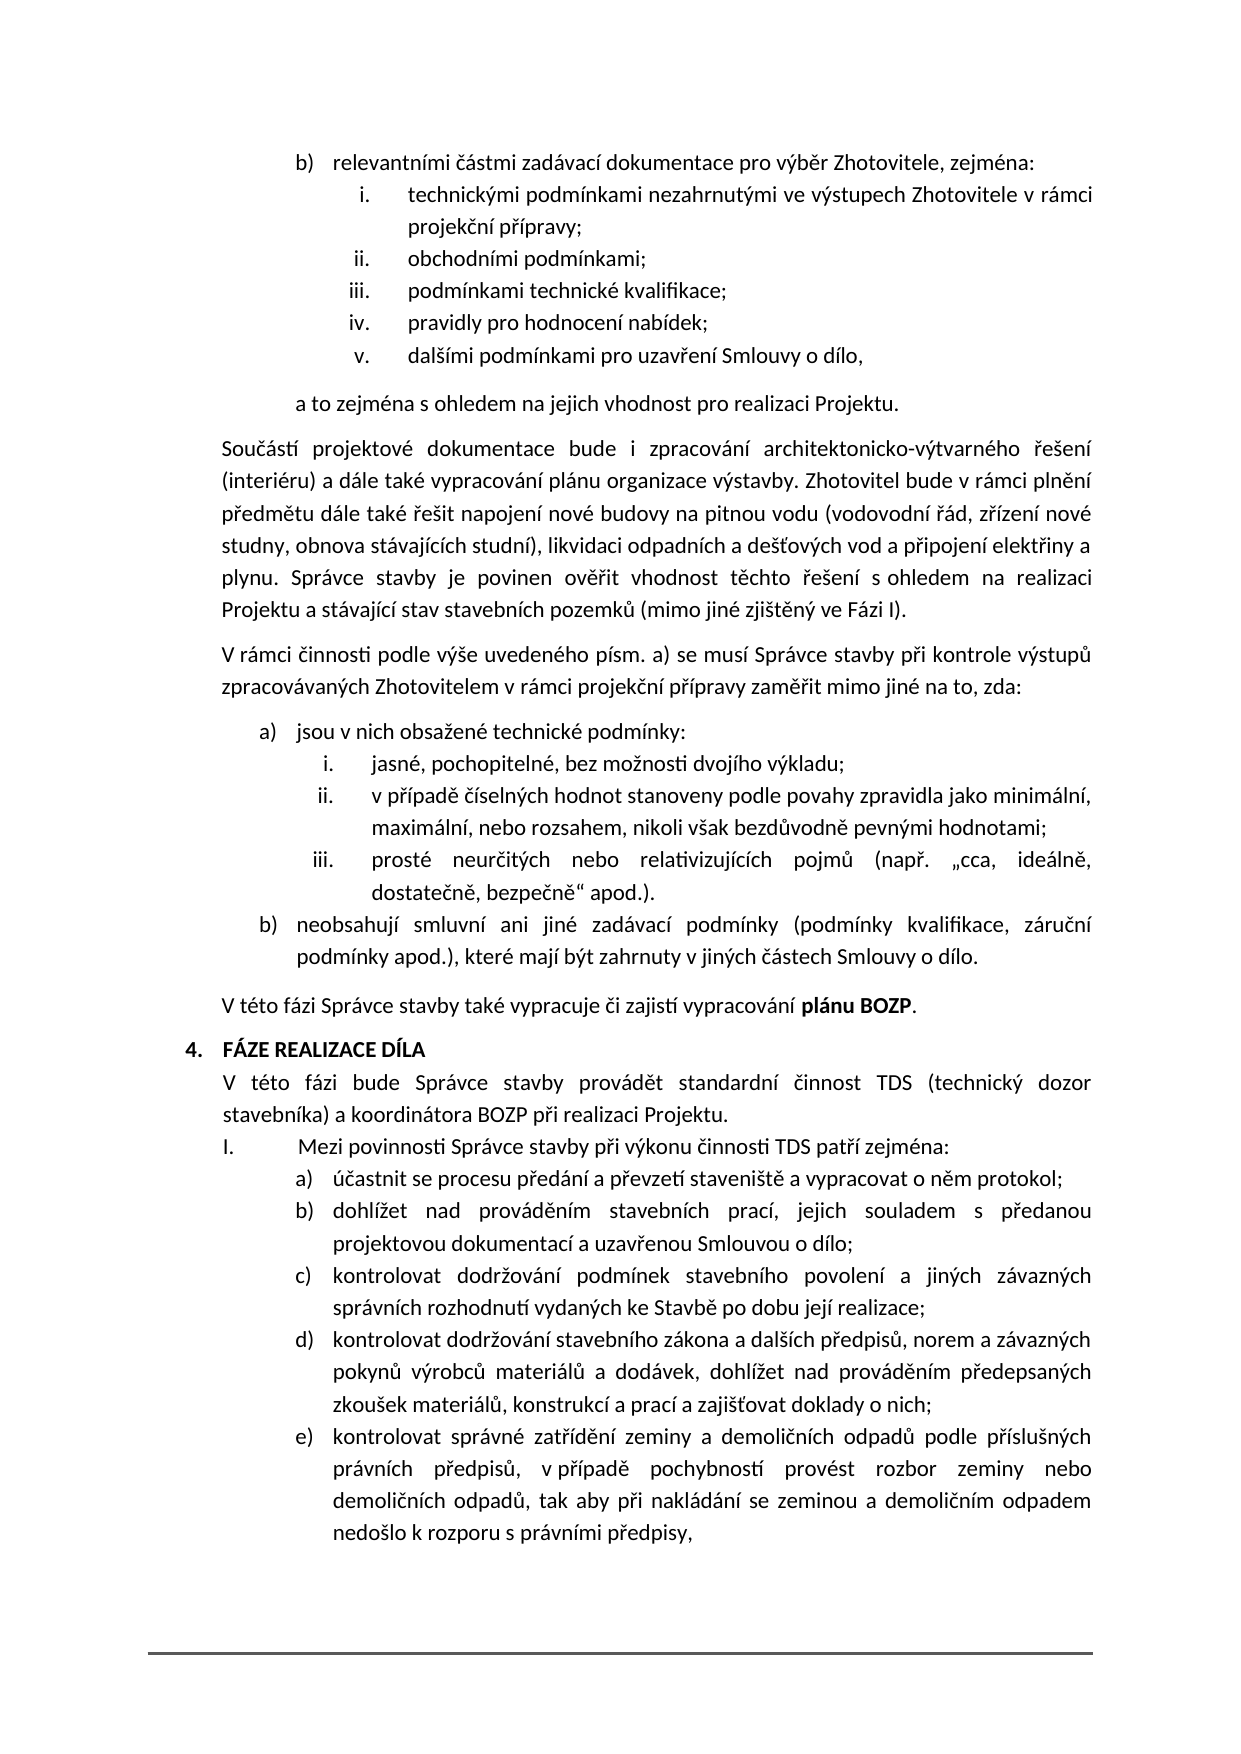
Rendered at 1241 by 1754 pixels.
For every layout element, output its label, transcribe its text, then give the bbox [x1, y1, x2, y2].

list prosté neurčitých nebo relativizujících pojmů (např. „cca, ideálně, dostatečně, bezpečně“ apod.). [334, 846, 1093, 906]
list obchodními podmínkami; [370, 244, 1093, 272]
list technickými podmínkami nezahrnutými ve výstupech Zhotovitele v rámci projekční přípravy; [370, 180, 1093, 240]
list kontrolovat dodržování podmínek stavebního povolení a jiných závazných správních rozhodnutí vydaných ke Stavbě po dobu její realizace; [295, 1261, 1093, 1321]
list účastnit se procesu předání a převzetí staveniště a vypracovat o něm protokol; [295, 1164, 1093, 1192]
text V rámci činnosti podle výše uvedeného písm. a) se musí Správce stavby při kontrole výstupů zpracovávaných Zhotovitelem v rámci projekční přípravy zaměřit mimo jiné na to, zda: [221, 640, 1093, 700]
text a to zejména s ohledem na jejich vhodnost pro realizaci Projektu. [295, 389, 1093, 418]
list dalšími podmínkami pro uzavření Smlouvy o dílo, [370, 341, 1093, 369]
list jsou v nich obsažené technické podmínky: [259, 717, 1093, 745]
list kontrolovat dodržování stavebního zákona a dalších předpisů, norem a závazných pokynů výrobců materiálů a dodávek, dohlížet nad prováděním předepsaných zkoušek materiálů, konstrukcí a prací a zajišťovat doklady o nich; [295, 1325, 1093, 1418]
text V této fázi Správce stavby také vypracuje či zajistí vypracování plánu BOZP. [221, 991, 1093, 1019]
list dohlížet nad prováděním stavebních prací, jejich souladem s předanou projektovou dokumentací a uzavřenou Smlouvou o dílo; [295, 1197, 1093, 1257]
list FÁZE REALIZACE DÍLA [185, 1036, 1093, 1064]
list pravidly pro hodnocení nabídek; [370, 308, 1093, 337]
list V této fázi bude Správce stavby provádět standardní činnost TDS (technický dozor stavebníka) a koordinátora BOZP při realizaci Projektu. [223, 1068, 1093, 1128]
list neobsahují smluvní ani jiné zadávací podmínky (podmínky kvalifikace, záruční podmínky apod.), které mají být zahrnuty v jiných částech Smlouvy o dílo. [259, 910, 1093, 970]
list jasné, pochopitelné, bez možnosti dvojího výkladu; [334, 749, 1093, 777]
list podmínkami technické kvalifikace; [370, 276, 1093, 304]
list relevantními částmi zadávací dokumentace pro výběr Zhotovitele, zejména: [295, 148, 1093, 176]
text Součástí projektové dokumentace bude i zpracování architektonicko-výtvarného řešení (interiéru) a dále také vypracování plánu organizace výstavby. Zhotovitel bude v rámci plnění předmětu dále také řešit napojení nové budovy na pitnou vodu (vodovodní řád, zřízení nové studny, obnova stávajících studní), likvidaci odpadních a dešťových vod a připojení elektřiny a plynu. Správce stavby je povinen ověřit vhodnost těchto řešení s ohledem na realizaci Projektu a stávající stav stavebních pozemků (mimo jiné zjištěný ve Fázi I). [221, 434, 1093, 623]
list Mezi povinnosti Správce stavby při výkonu činnosti TDS patří zejména: [223, 1132, 1093, 1160]
list kontrolovat správné zatřídění zeminy a demoličních odpadů podle příslušných právních předpisů, v případě pochybností provést rozbor zeminy nebo demoličních odpadů, tak aby při nakládání se zeminou a demoličním odpadem nedošlo k rozporu s právními předpisy, [295, 1422, 1093, 1546]
list v případě číselných hodnot stanoveny podle povahy zpravidla jako minimální, maximální, nebo rozsahem, nikoli však bezdůvodně pevnými hodnotami; [334, 781, 1093, 841]
